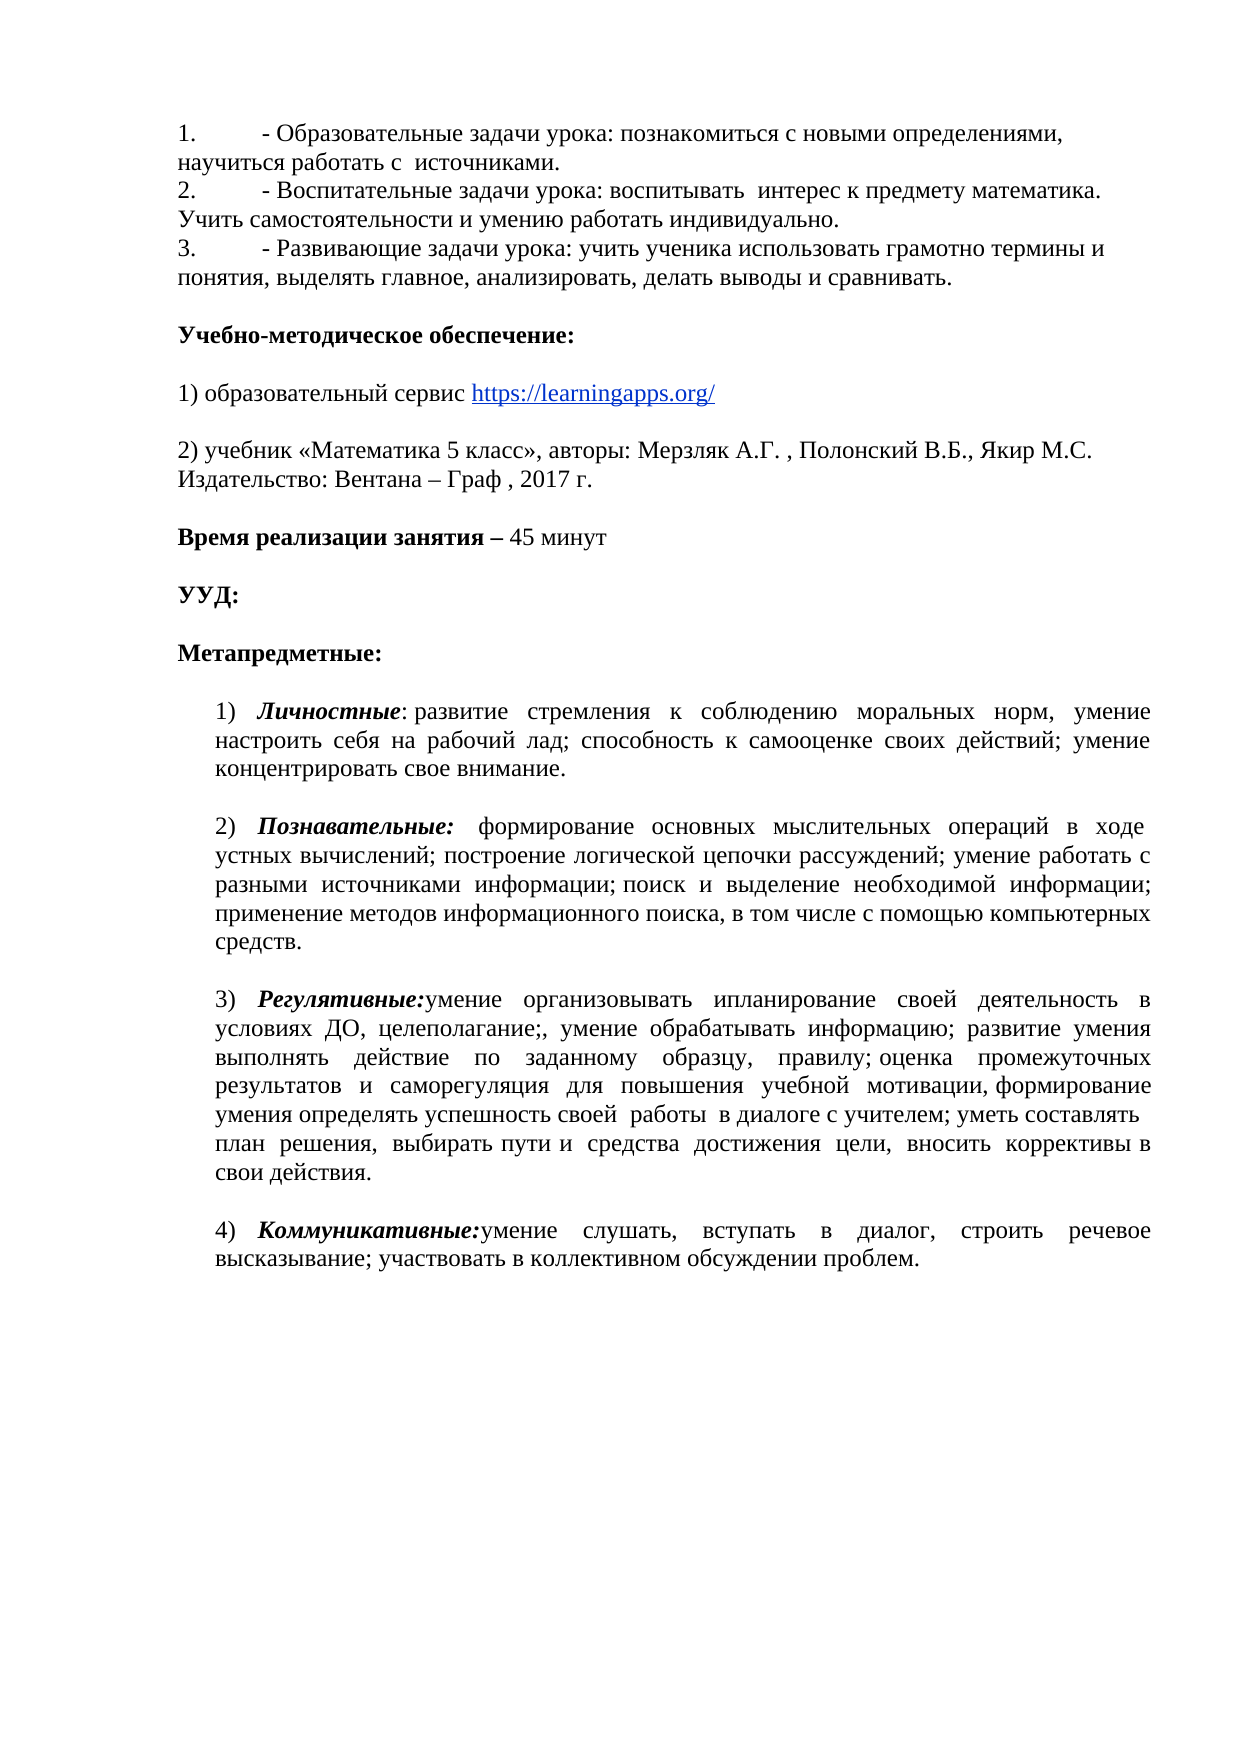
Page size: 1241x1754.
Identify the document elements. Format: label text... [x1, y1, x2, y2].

text Метапредметные: [177, 638, 1152, 667]
text 4) Коммуникативные:умение слушать, вступать в диалог, строить речевое высказывание; участвовать в коллективном обсуждении проблем. [215, 1215, 1152, 1272]
text 2) Познавательные: формирование основных мыслительных операций в ходе устных вычислений; построение логической цепочки рассуждений; умение работать с разными источниками информации; поиск и выделение необходимой информации; применение методов информационного поиска, в том числе с помощью компьютерных средств. [215, 811, 1152, 955]
text 2. - Воспитательные задачи урока: воспитывать интерес к предмету математика. Учить самостоятельности и умению работать индивидуально. [177, 176, 1152, 233]
text 3. - Развивающие задачи урока: учить ученика использовать грамотно термины и понятия, выделять главное, анализировать, делать выводы и сравнивать. [177, 233, 1152, 291]
text Учебно-методическое обеспечение: [177, 320, 1152, 348]
text УУД: [177, 580, 1152, 609]
text 1. - Образовательные задачи урока: познакомиться с новыми определениями, научиться работать с источниками. [177, 118, 1152, 176]
text 1) образовательный сервис https://learningapps.org/ [177, 378, 1152, 406]
text 1) Личностные: развитие стремления к соблюдению моральных норм, умение настроить себя на рабочий лад; способность к самооценке своих действий; умение концентрировать свое внимание. [215, 696, 1152, 782]
text 2) учебник «Математика 5 класс», авторы: Мерзляк А.Г. , Полонский В.Б., Якир М.С. Издательство: Вентана – Граф , 2017 г. [177, 436, 1152, 493]
text Время реализации занятия – 45 минут [177, 522, 1152, 551]
text 3) Регулятивные:умение организовывать ипланирование своей деятельность в условиях ДО, целеполагание;, умение обрабатывать информацию; развитие умения выполнять действие по заданному образцу, правилу; оценка промежуточных результатов и саморегуляция для повышения учебной мотивации, формирование умения определять успешность своей работы в диалоге с учителем; уметь составлять план решения, выбирать пути и средства достижения цели, вносить коррективы в свои действия. [215, 984, 1152, 1186]
